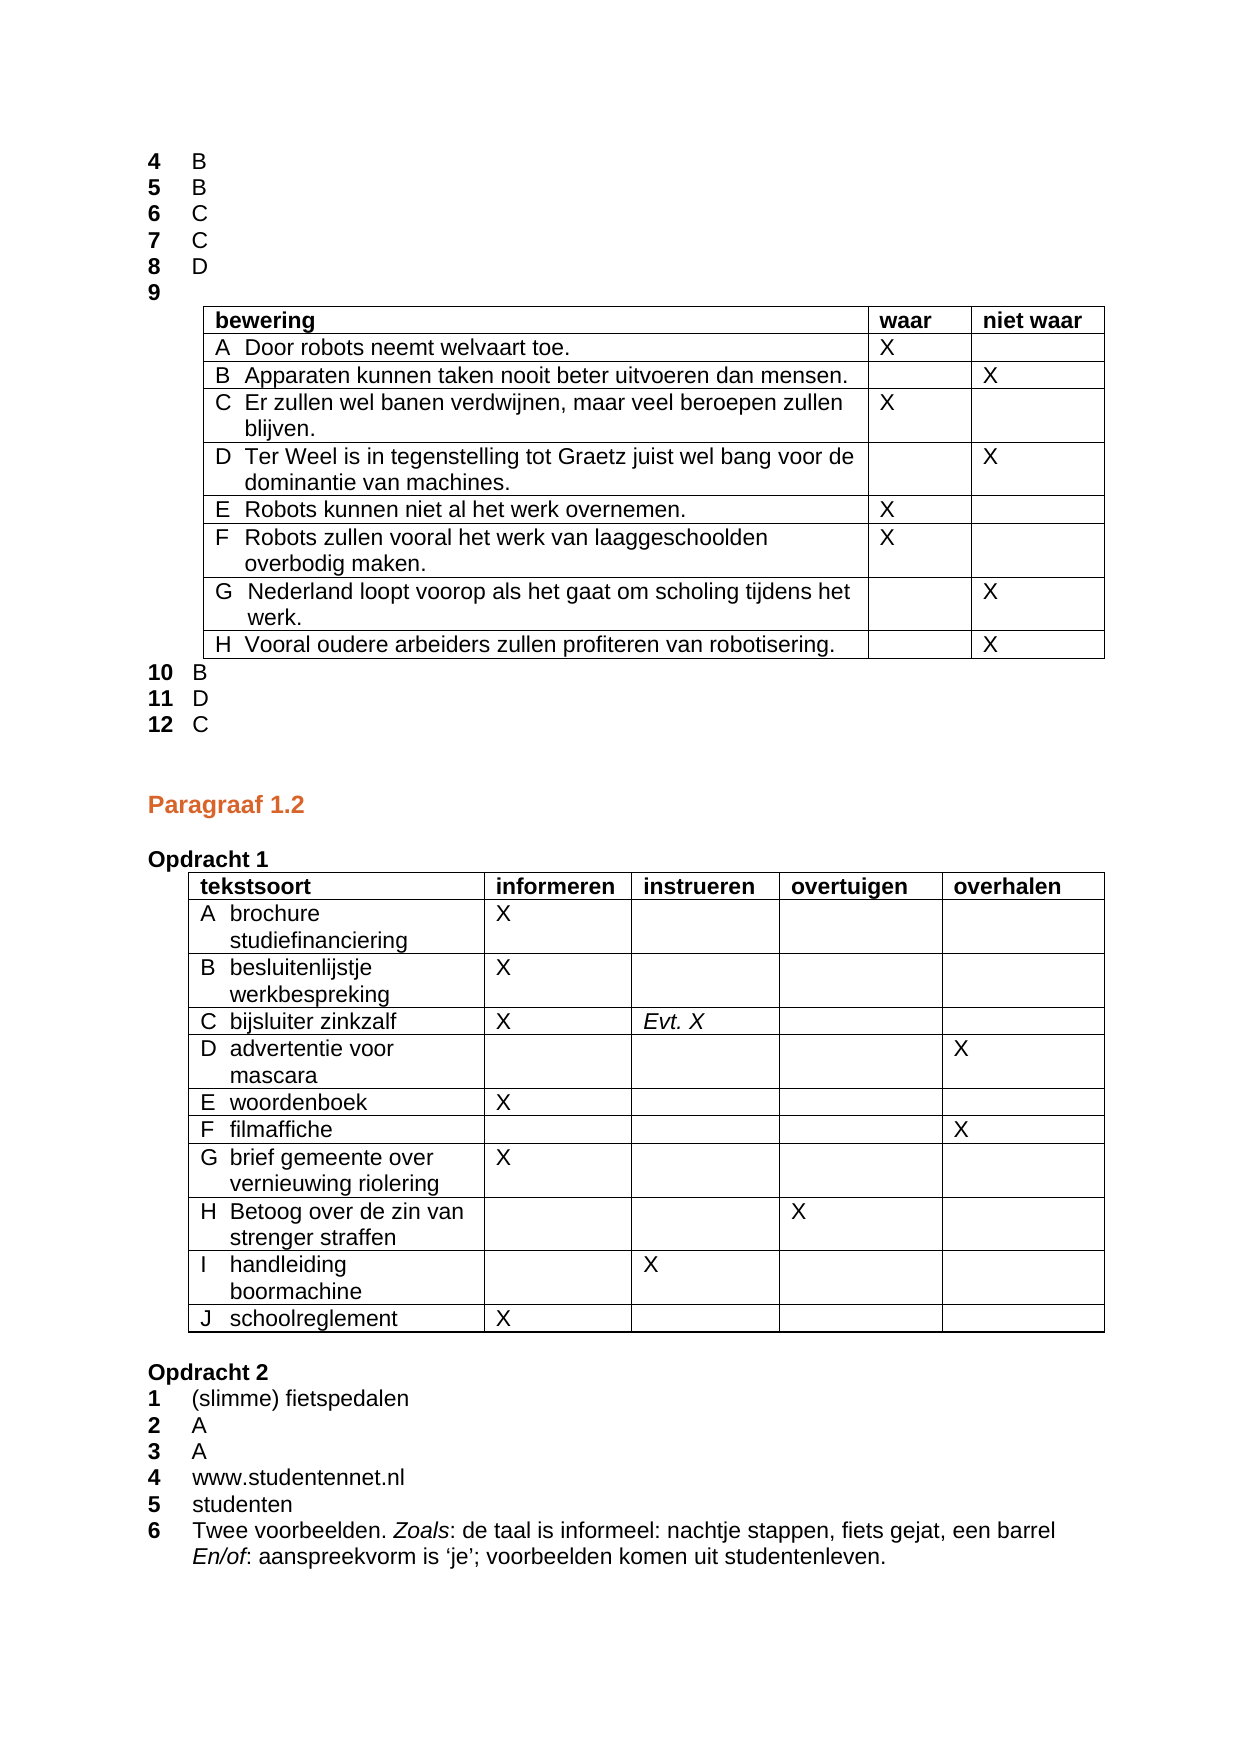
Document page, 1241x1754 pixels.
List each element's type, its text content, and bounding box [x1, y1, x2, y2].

text Opdracht 2 [148, 1359, 1093, 1385]
table_cell [943, 900, 1104, 953]
table_cell brief gemeente over vernieuwing riolering [218, 1144, 484, 1197]
table_cell [485, 1116, 631, 1143]
table_cell [943, 1198, 1104, 1250]
table_cell [485, 1035, 631, 1088]
text 4 www.studentennet.nl [148, 1464, 1093, 1491]
table_cell Ter Weel is in tegenstelling tot Graetz juist wel bang voor de dominantie van machines. [233, 443, 868, 495]
table_cell B [204, 362, 233, 388]
table_header informeren [485, 873, 631, 899]
table_cell Apparaten kunnen taken nooit beter uitvoeren dan mensen. [233, 362, 868, 388]
text 8 D [148, 253, 1093, 279]
table_cell [780, 1305, 942, 1331]
table_cell [632, 1144, 779, 1197]
text 6 C [148, 200, 1093, 227]
table_cell [485, 1198, 631, 1250]
table_cell [632, 900, 779, 953]
table_cell C [204, 389, 233, 442]
table_cell advertentie voor mascara [218, 1035, 484, 1088]
table_cell [943, 1089, 1104, 1115]
table_cell X [972, 443, 1104, 495]
table_cell X [485, 1144, 631, 1197]
text 3 A [148, 1438, 1093, 1464]
table_cell X [972, 362, 1104, 388]
text 1 (slimme) fietspedalen [148, 1385, 1093, 1412]
table_cell [632, 1305, 779, 1331]
table_cell woordenboek [218, 1089, 484, 1115]
table_cell X [869, 524, 971, 577]
text 10 B [148, 659, 1093, 685]
table_cell [780, 1035, 942, 1088]
table_cell X [972, 631, 1104, 658]
text 11 D [148, 685, 1093, 711]
table_cell X [485, 1089, 631, 1115]
table_cell X [869, 389, 971, 442]
table_cell [780, 1116, 942, 1143]
table_cell X [485, 1305, 631, 1331]
table_cell [780, 954, 942, 1007]
table_cell [780, 1251, 942, 1304]
table_header niet waar [972, 307, 1104, 333]
table_cell [869, 578, 971, 630]
table_cell [943, 1144, 1104, 1197]
table_cell Betoog over de zin van strenger straffen [218, 1198, 484, 1250]
text 7 C [148, 227, 1093, 253]
table_header bewering [204, 307, 868, 333]
table_cell [972, 524, 1104, 577]
table_cell schoolreglement [218, 1305, 484, 1331]
table_cell G [204, 578, 233, 630]
table_cell J [189, 1305, 218, 1331]
text 5 B [148, 174, 1093, 200]
table_cell H [189, 1198, 218, 1250]
table_cell [943, 1008, 1104, 1034]
table_cell H [204, 631, 233, 658]
table_cell I [189, 1251, 218, 1304]
table_cell Nederland loopt voorop als het gaat om scholing tijdens het werk. [233, 578, 868, 630]
table_cell [632, 1035, 779, 1088]
table_cell [869, 362, 971, 388]
text 6 Twee voorbeelden. Zoals: de taal is informeel: nachtje stappen, fiets gejat, een barrel En/of: aanspreekvorm is ‘je’; voorbeelden komen uit studentenleven. [148, 1517, 1093, 1570]
table_cell [780, 1008, 942, 1034]
table_cell [632, 1089, 779, 1115]
table_cell [869, 631, 971, 658]
table_cell G [189, 1144, 218, 1197]
table_cell Robots zullen vooral het werk van laaggeschoolden overbodig maken. [233, 524, 868, 577]
text 9 [148, 279, 1093, 306]
table_cell X [485, 1008, 631, 1034]
table_cell [780, 1089, 942, 1115]
table_cell [972, 389, 1104, 442]
text 12 C [148, 711, 1093, 738]
table_header instrueren [632, 873, 779, 899]
table_cell [780, 900, 942, 953]
text 2 A [148, 1412, 1093, 1438]
table_cell D [204, 443, 233, 495]
table_header overhalen [943, 873, 1104, 899]
table_cell F [189, 1116, 218, 1143]
table_cell brochure studiefinanciering [218, 900, 484, 953]
text Opdracht 1 [148, 846, 1093, 872]
table_cell [869, 443, 971, 495]
table_cell [943, 954, 1104, 1007]
table_cell filmaffiche [218, 1116, 484, 1143]
table_cell Evt. X [632, 1008, 779, 1034]
text 4 B [148, 148, 1093, 174]
table_cell bijsluiter zinkzalf [218, 1008, 484, 1034]
table_cell [943, 1305, 1104, 1331]
table_cell [632, 954, 779, 1007]
table_cell [943, 1251, 1104, 1304]
table_cell [972, 334, 1104, 361]
table_cell X [972, 578, 1104, 630]
table_cell E [204, 496, 233, 523]
table_cell F [204, 524, 233, 577]
table_cell X [485, 954, 631, 1007]
table_cell X [943, 1035, 1104, 1088]
table_cell A [204, 334, 233, 361]
table_cell X [632, 1251, 779, 1304]
table_header overtuigen [780, 873, 942, 899]
table_cell B [189, 954, 218, 1007]
table_cell Er zullen wel banen verdwijnen, maar veel beroepen zullen blijven. [233, 389, 868, 442]
table_cell X [943, 1116, 1104, 1143]
table_cell X [869, 334, 971, 361]
table_cell handleiding boormachine [218, 1251, 484, 1304]
table_cell Robots kunnen niet al het werk overnemen. [233, 496, 868, 523]
table_header waar [869, 307, 971, 333]
table_header tekstsoort [189, 873, 484, 899]
table_cell X [869, 496, 971, 523]
table_cell Vooral oudere arbeiders zullen profiteren van robotisering. [233, 631, 868, 658]
table_cell E [189, 1089, 218, 1115]
table_cell A [189, 900, 218, 953]
table_cell Door robots neemt welvaart toe. [233, 334, 868, 361]
table_cell [632, 1198, 779, 1250]
table_cell C [189, 1008, 218, 1034]
table_cell D [189, 1035, 218, 1088]
table_cell [632, 1116, 779, 1143]
table_cell X [780, 1198, 942, 1250]
table_cell [972, 496, 1104, 523]
text Paragraaf 1.2 [148, 791, 1093, 819]
text 5 studenten [148, 1491, 1093, 1517]
table_cell [485, 1251, 631, 1304]
table_cell [780, 1144, 942, 1197]
table_cell X [485, 900, 631, 953]
table_cell besluitenlijstje werkbespreking [218, 954, 484, 1007]
